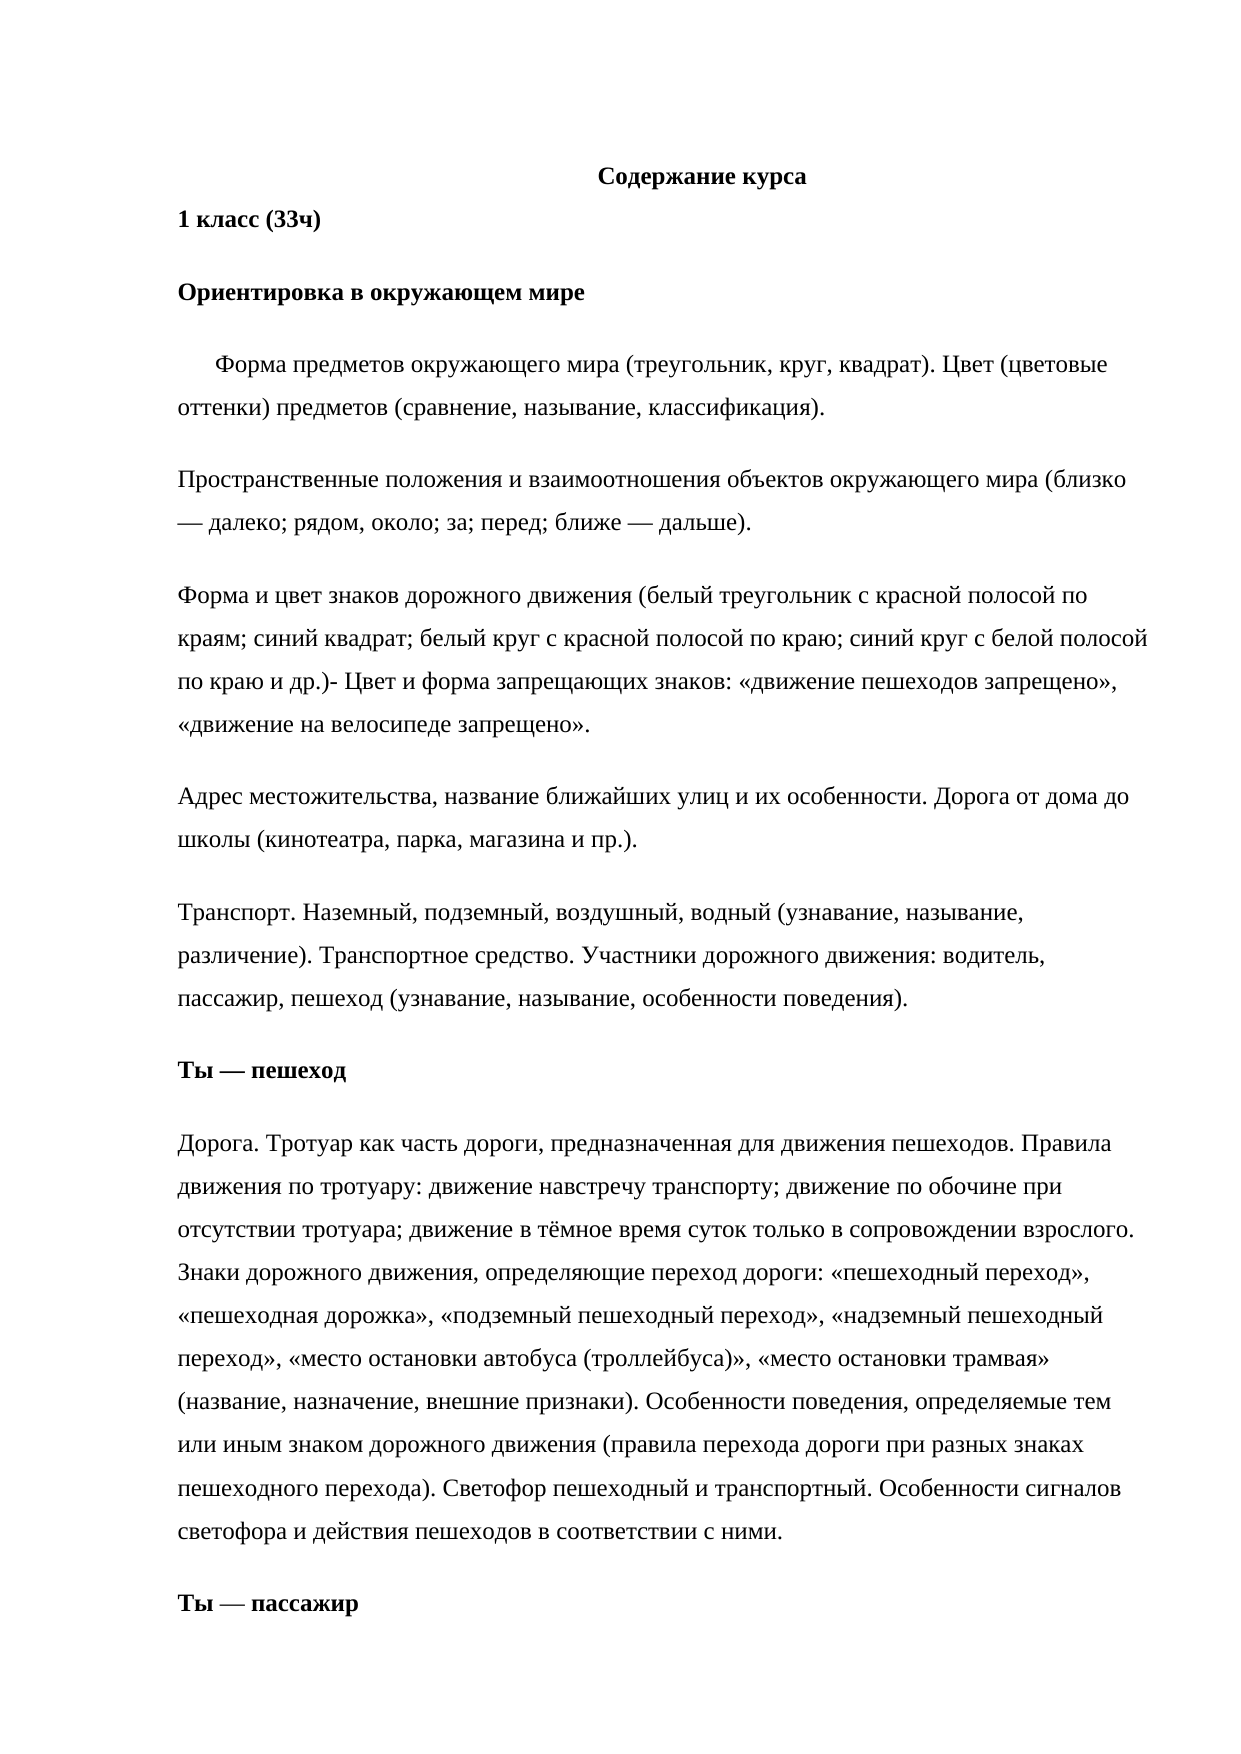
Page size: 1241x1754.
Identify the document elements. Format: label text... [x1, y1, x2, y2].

text Ты — пешеход [177, 1055, 1152, 1084]
text Ориентировка в окружающем мире [177, 277, 1152, 305]
text Адрес местожительства, название ближайших улиц и их особенности. Дорога от дома до школы (кинотеатра, парка, магазина и пр.). [177, 781, 1152, 853]
text Форма и цвет знаков дорожного движения (белый треугольник с красной полосой по краям; синий квадрат; белый круг с красной полосой по краю; синий круг с белой полосой по краю и др.)- Цвет и форма запрещающих знаков: «движение пешеходов запрещено», «движение на велосипеде запрещено». [177, 580, 1152, 738]
text Дорога. Тротуар как часть дороги, предназначенная для движения пешеходов. Правила движения по тротуару: движение навстречу транспорту; движение по обочине при отсутствии тротуара; движение в тёмное время суток только в сопровождении взрослого. Знаки дорожного движения, определяющие переход дороги: «пешеходный переход», «пешеходная дорожка», «подземный пешеходный переход», «надземный пешеходный переход», «место остановки автобуса (троллейбуса)», «место остановки трамвая» (название, назначение, внешние признаки). Особенности поведения, определяемые тем или иным знаком дорожного движения (правила перехода дороги при разных знаках пешеходного перехода). Светофор пешеходный и транспортный. Особенности сигналов светофора и действия пешеходов в соответствии с ними. [177, 1128, 1152, 1544]
list Содержание курса [252, 161, 1152, 190]
text Форма предметов окружающего мира (треугольник, круг, квадрат). Цвет (цветовые оттенки) предметов (сравнение, называние, классификация). [177, 349, 1152, 421]
text Транспорт. Наземный, подземный, воздушный, водный (узнавание, называние, различение). Транспортное средство. Участники дорожного движения: водитель, пассажир, пешеход (узнавание, называние, особенности поведения). [177, 897, 1152, 1012]
text Ты — пассажир [177, 1588, 1152, 1617]
text 1 класс (33ч) [177, 204, 1152, 233]
text Пространственные положения и взаимоотношения объектов окружающего мира (близко — далеко; рядом, около; за; перед; ближе — дальше). [177, 464, 1152, 536]
